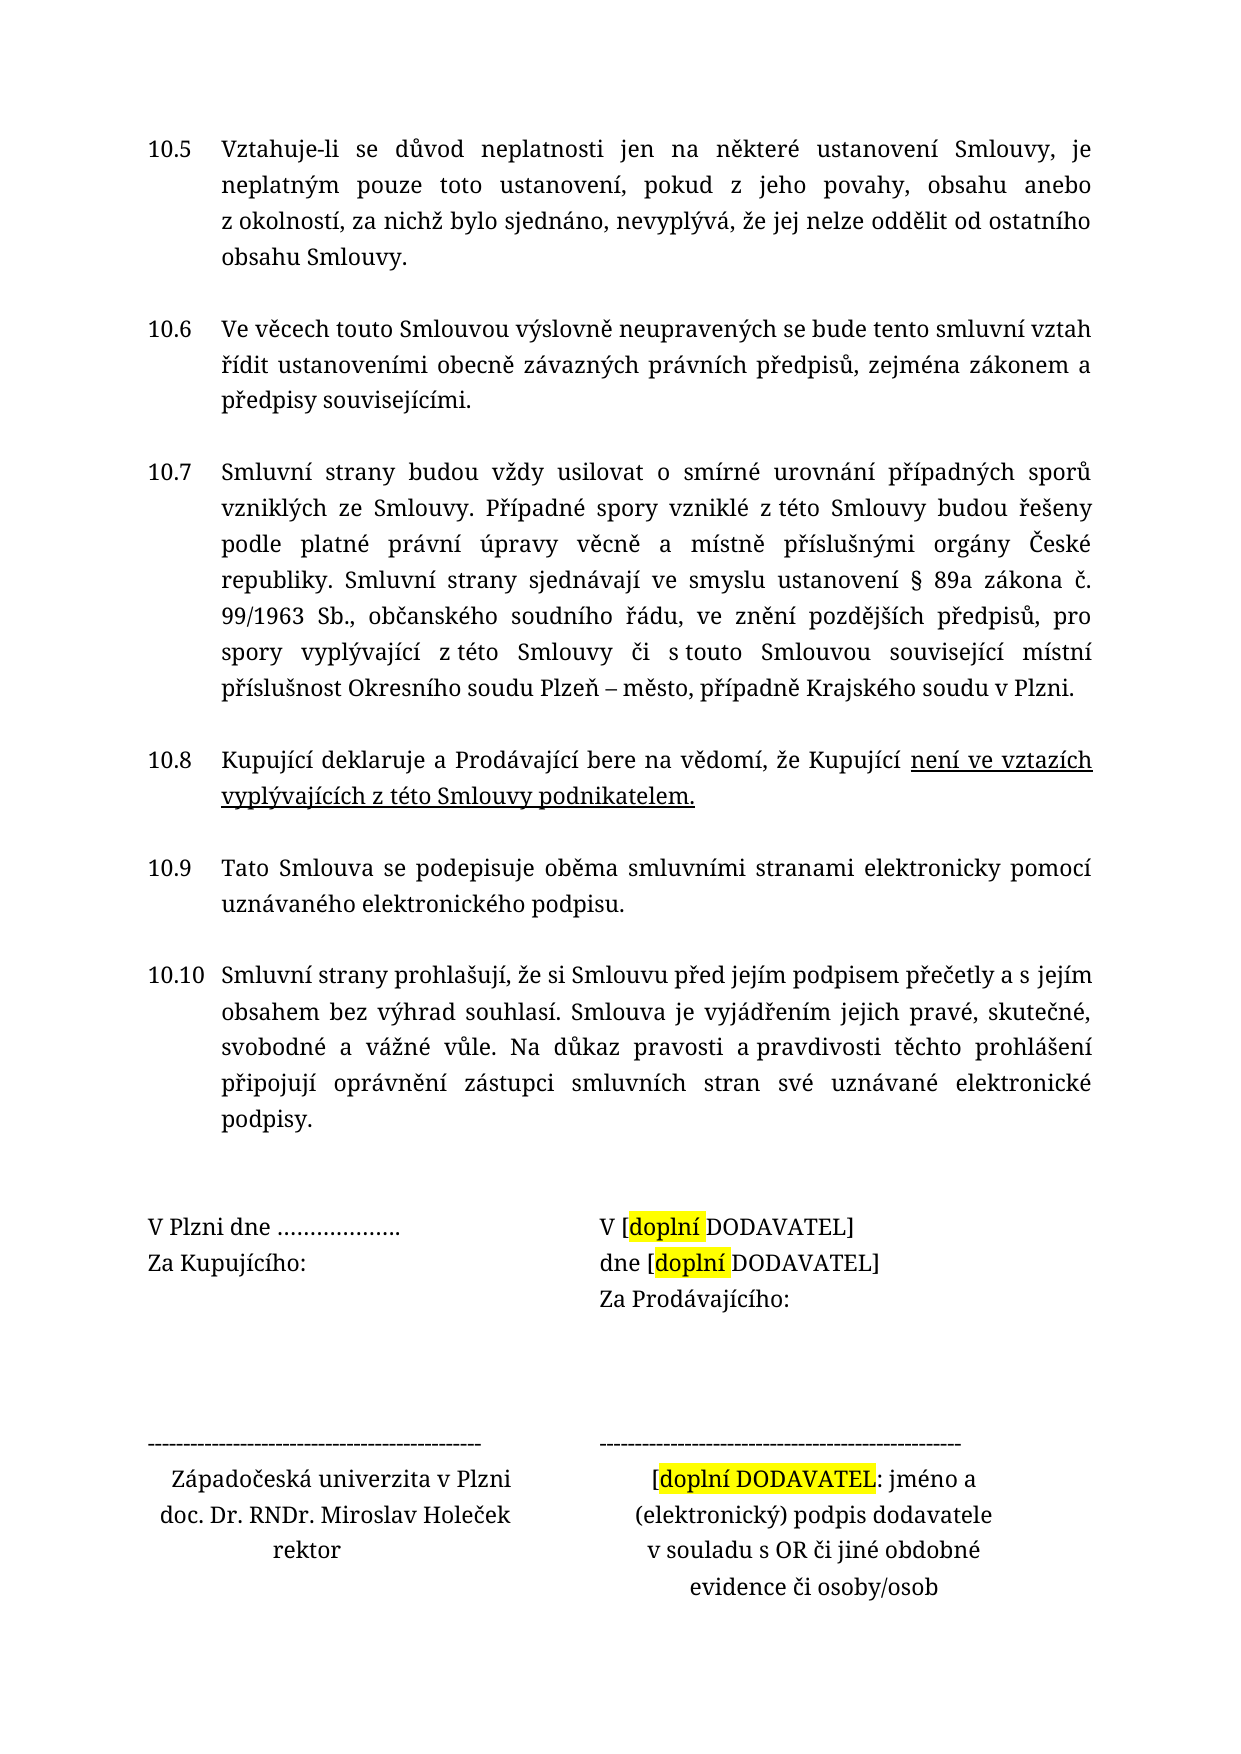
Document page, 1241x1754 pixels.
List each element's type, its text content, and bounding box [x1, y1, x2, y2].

text 10.8 Kupující deklaruje a Prodávající bere na vědomí, že Kupující není ve vztazích vyplývajících z této Smlouvy podnikatelem. [148, 744, 1093, 811]
text 10.7 Smluvní strany budou vždy usilovat o smírné urovnání případných sporů vzniklých ze Smlouvy. Případné spory vzniklé z této Smlouvy budou řešeny podle platné právní úpravy věcně a místně příslušnými orgány České republiky. Smluvní strany sjednávají ve smyslu ustanovení § 89a zákona č. 99/1963 Sb., občanského soudního řádu, ve znění pozdějších předpisů, pro spory vyplývající z této Smlouvy či s touto Smlouvou související místní příslušnost Okresního soudu Plzeň – město, případně Krajského soudu v Plzni. [148, 456, 1093, 703]
text 10.9 Tato Smlouva se podepisuje oběma smluvními stranami elektronicky pomocí uznávaného elektronického podpisu. [148, 852, 1093, 919]
text 10.5 Vztahuje-li se důvod neplatnosti jen na některé ustanovení Smlouvy, je neplatným pouze toto ustanovení, pokud z jeho povahy, obsahu anebo z okolností, za nichž bylo sjednáno, nevyplývá, že jej nelze oddělit od ostatního obsahu Smlouvy. [148, 133, 1093, 272]
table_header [136, 1211, 588, 1602]
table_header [588, 1211, 1040, 1602]
text 10.10 Smluvní strany prohlašují, že si Smlouvu před jejím podpisem přečetly a s jejím obsahem bez výhrad souhlasí. Smlouva je vyjádřením jejich pravé, skutečné, svobodné a vážné vůle. Na důkaz pravosti a pravdivosti těchto prohlášení připojují oprávnění zástupci smluvních stran své uznávané elektronické podpisy. [148, 959, 1093, 1134]
text 10.6 Ve věcech touto Smlouvou výslovně neupravených se bude tento smluvní vztah řídit ustanoveními obecně závazných právních předpisů, zejména zákonem a předpisy souvisejícími. [148, 313, 1093, 416]
